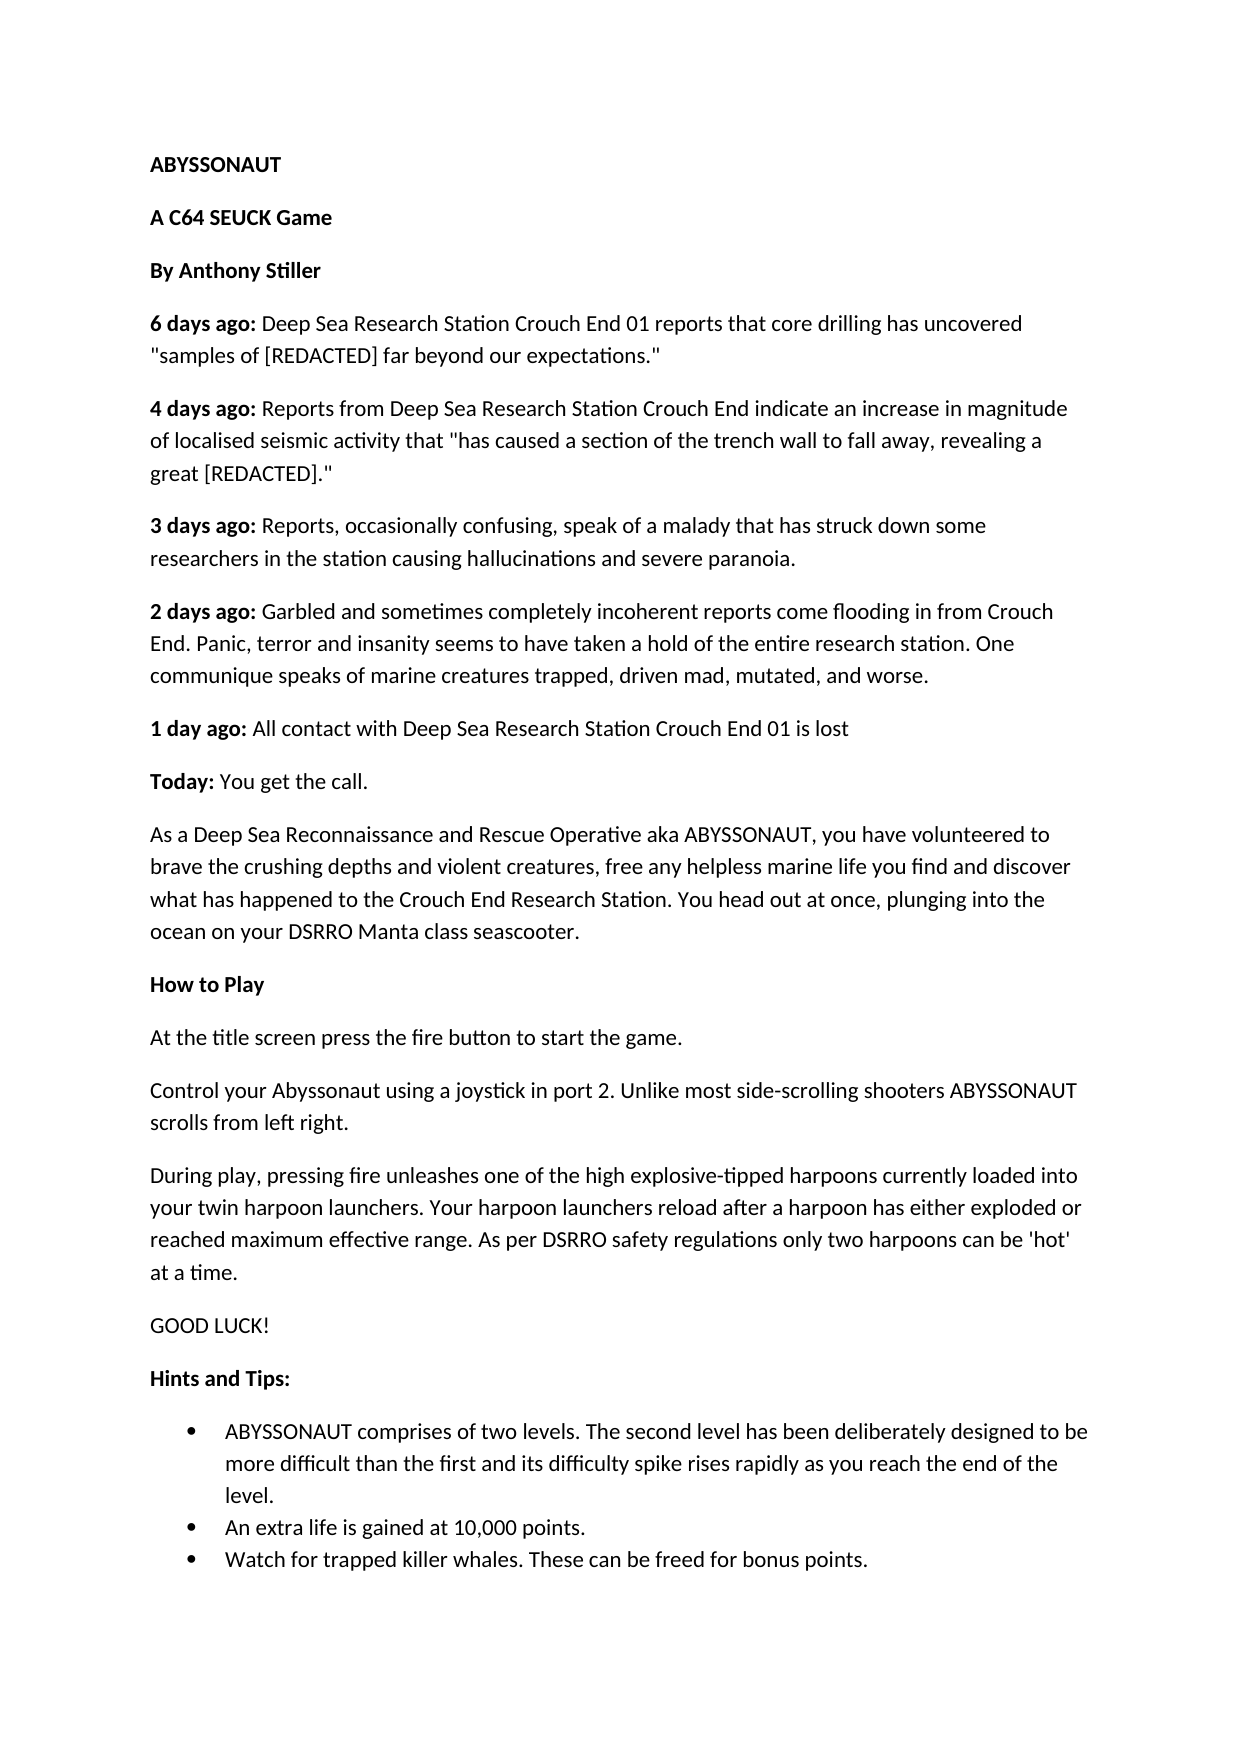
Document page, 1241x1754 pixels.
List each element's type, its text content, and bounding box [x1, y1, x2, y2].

text How to Play [150, 970, 1090, 998]
text 2 days ago: Garbled and sometimes completely incoherent reports come flooding in from Crouch End. Panic, terror and insanity seems to have taken a hold of the entire research station. One communique speaks of marine creatures trapped, driven mad, mutated, and worse. [150, 597, 1090, 689]
text 6 days ago: Deep Sea Research Station Crouch End 01 reports that core drilling has uncovered "samples of [REDACTED] far beyond our expectations." [150, 309, 1090, 369]
text Today: You get the call. [150, 767, 1090, 795]
text By Anthony Stiller [150, 256, 1090, 284]
text 3 days ago: Reports, occasionally confusing, speak of a malady that has struck down some researchers in the station causing hallucinations and severe paranoia. [150, 512, 1090, 572]
list An extra life is gained at 10,000 points. [187, 1513, 1090, 1541]
text 1 day ago: All contact with Deep Sea Research Station Crouch End 01 is lost [150, 714, 1090, 742]
list Watch for trapped killer whales. These can be freed for bonus points. [187, 1546, 1090, 1573]
text During play, pressing fire unleashes one of the high explosive-tipped harpoons currently loaded into your twin harpoon launchers. Your harpoon launchers reload after a harpoon has either exploded or reached maximum effective range. As per DSRRO safety regulations only two harpoons can be 'hot' at a time. [150, 1161, 1090, 1286]
text GOOD LUCK! [150, 1311, 1090, 1339]
text Hints and Tips: [150, 1364, 1090, 1392]
text ABYSSONAUT [150, 150, 1090, 178]
text As a Deep Sea Reconnaissance and Rescue Operative aka ABYSSONAUT, you have volunteered to brave the crushing depths and violent creatures, free any helpless marine life you find and discover what has happened to the Crouch End Research Station. You head out at once, plunging into the ocean on your DSRRO Manta class seascooter. [150, 820, 1090, 945]
text A C64 SEUCK Game [150, 203, 1090, 231]
list ABYSSONAUT comprises of two levels. The second level has been deliberately designed to be more difficult than the first and its difficulty spike rises rapidly as you reach the end of the level. [187, 1417, 1090, 1509]
text At the title screen press the fire button to start the game. [150, 1023, 1090, 1051]
text 4 days ago: Reports from Deep Sea Research Station Crouch End indicate an increase in magnitude of localised seismic activity that "has caused a section of the trench wall to fall away, revealing a great [REDACTED]." [150, 394, 1090, 487]
text Control your Abyssonaut using a joystick in port 2. Unlike most side-scrolling shooters ABYSSONAUT scrolls from left right. [150, 1076, 1090, 1136]
